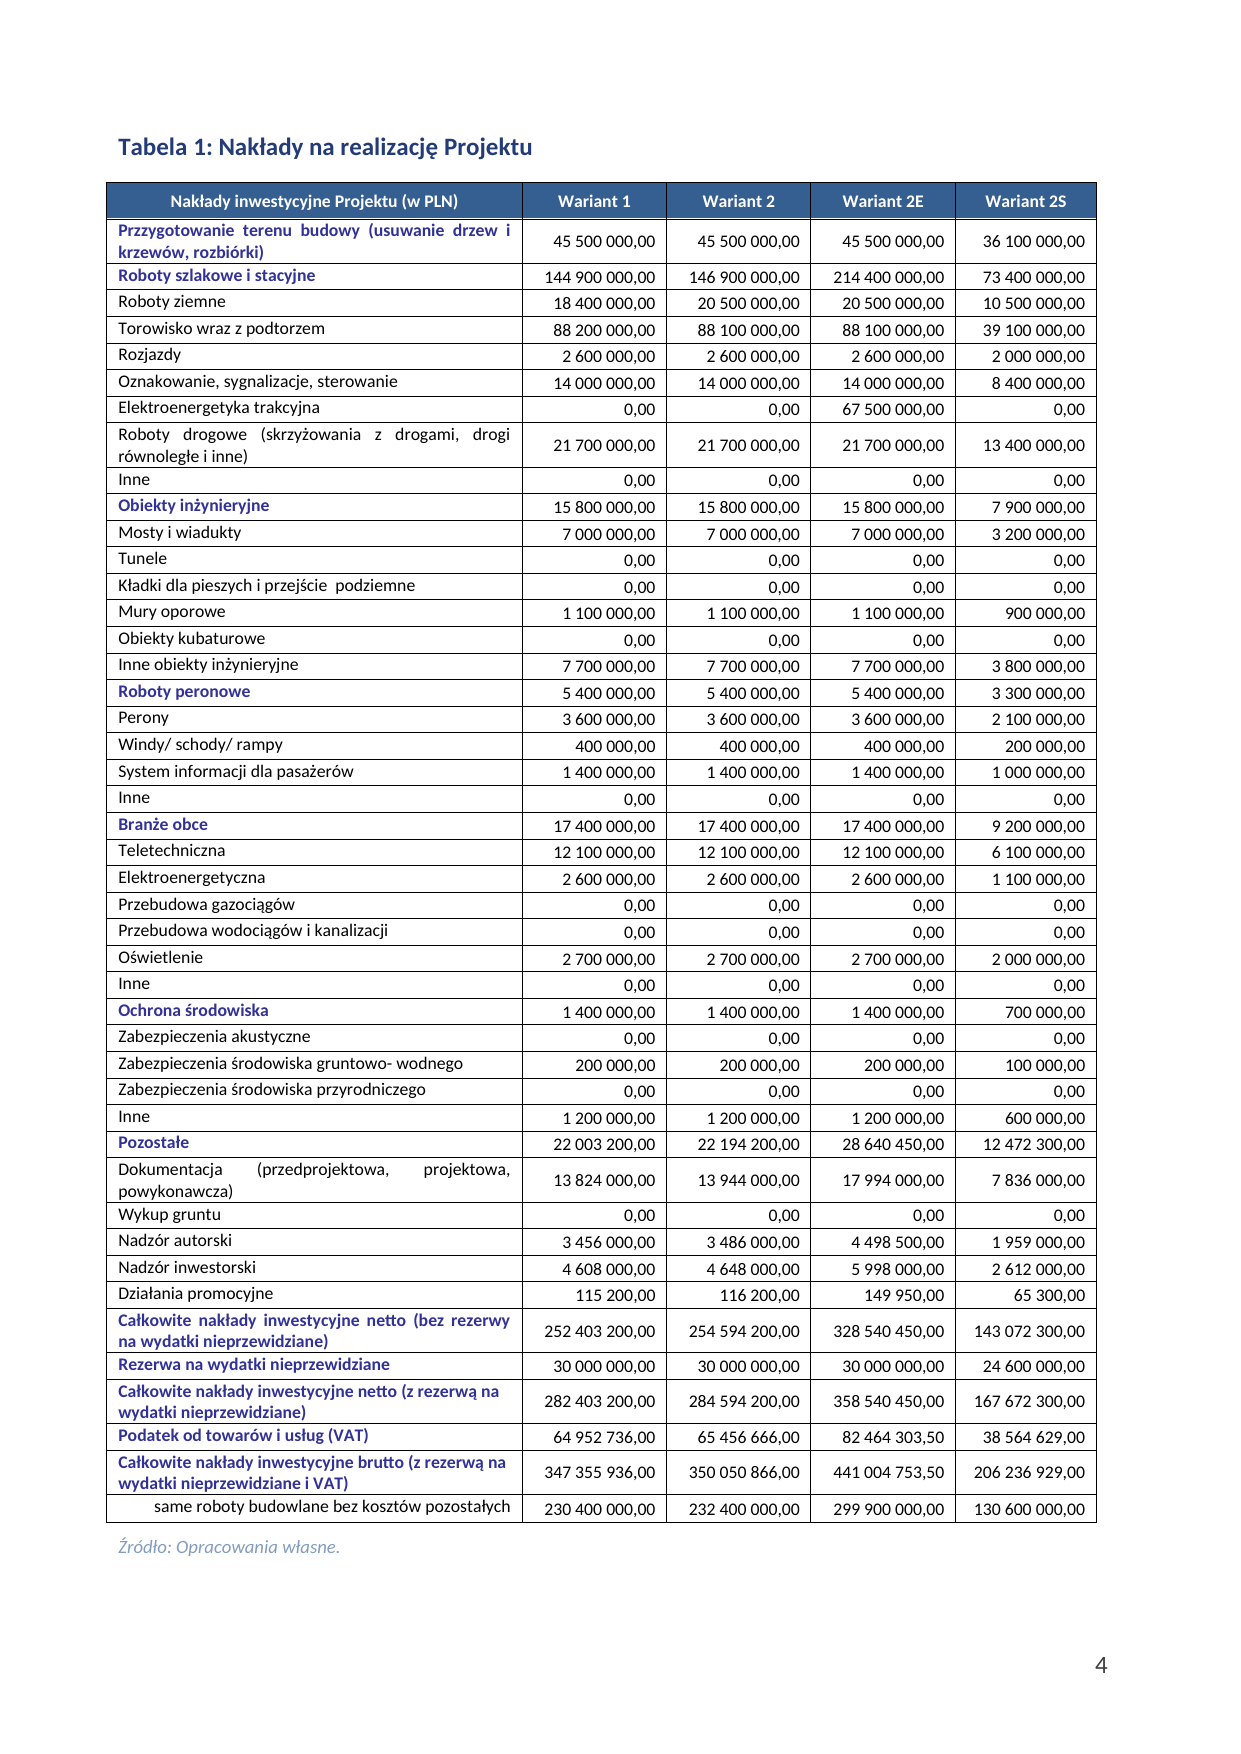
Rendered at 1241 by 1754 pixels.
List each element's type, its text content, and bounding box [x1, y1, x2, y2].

table_cell 2 700 000,00 [811, 946, 955, 971]
text Źródło: Opracowania własne. [118, 1536, 1107, 1559]
table_cell 200 000,00 [956, 733, 1096, 759]
table_cell 2 000 000,00 [956, 946, 1096, 971]
table_cell 0,00 [523, 1203, 666, 1228]
table_cell 1 000 000,00 [956, 760, 1096, 785]
table_cell Działania promocyjne [107, 1282, 522, 1308]
table_cell 2 600 000,00 [811, 344, 955, 369]
table_cell Ochrona środowiska [107, 999, 522, 1024]
table_cell Oznakowanie, sygnalizacje, sterowanie [107, 370, 522, 396]
table_cell 45 500 000,00 [523, 220, 666, 263]
table_cell 12 100 000,00 [811, 840, 955, 865]
table_cell 15 800 000,00 [667, 494, 810, 520]
table_cell Mosty i wiadukty [107, 521, 522, 546]
table_cell 600 000,00 [956, 1105, 1096, 1131]
table_header Wariant 2 [667, 183, 810, 218]
table_cell 45 500 000,00 [667, 220, 810, 263]
table_cell 0,00 [667, 919, 810, 945]
table_cell 9 200 000,00 [956, 813, 1096, 838]
table_cell 0,00 [956, 972, 1096, 998]
table_cell 0,00 [811, 627, 955, 652]
table_cell 0,00 [667, 972, 810, 998]
table_cell Branże obce [107, 813, 522, 838]
table_cell 1 100 000,00 [523, 600, 666, 626]
table_cell Mury oporowe [107, 600, 522, 626]
table_cell 30 000 000,00 [523, 1353, 666, 1379]
table_cell 400 000,00 [667, 733, 810, 759]
table_cell 0,00 [811, 1025, 955, 1051]
table_cell 3 800 000,00 [956, 654, 1096, 679]
table_cell 13 944 000,00 [667, 1158, 810, 1202]
table_cell 284 594 200,00 [667, 1380, 810, 1423]
table_cell 7 000 000,00 [523, 521, 666, 546]
table_cell 1 200 000,00 [811, 1105, 955, 1131]
table_cell 299 900 000,00 [811, 1495, 955, 1522]
table_cell 254 594 200,00 [667, 1309, 810, 1352]
table_cell 1 400 000,00 [523, 999, 666, 1024]
table_cell Przebudowa wodociągów i kanalizacji [107, 919, 522, 945]
table_cell 1 400 000,00 [667, 999, 810, 1024]
table_cell 1 100 000,00 [667, 600, 810, 626]
table_cell 1 100 000,00 [956, 866, 1096, 892]
table_cell 21 700 000,00 [667, 423, 810, 467]
table_cell 200 000,00 [523, 1052, 666, 1077]
table_cell 14 000 000,00 [811, 370, 955, 396]
table_cell 14 000 000,00 [523, 370, 666, 396]
table_cell 4 648 000,00 [667, 1256, 810, 1281]
table_cell 0,00 [667, 627, 810, 652]
table_cell Windy/ schody/ rampy [107, 733, 522, 759]
table_cell 5 998 000,00 [811, 1256, 955, 1281]
table_cell 22 194 200,00 [667, 1132, 810, 1157]
table_cell 167 672 300,00 [956, 1380, 1096, 1423]
table_cell 0,00 [667, 574, 810, 599]
table_cell 3 486 000,00 [667, 1229, 810, 1255]
table_cell 0,00 [523, 1079, 666, 1104]
table_header Wariant 1 [523, 183, 666, 218]
table_cell 64 952 736,00 [523, 1424, 666, 1450]
table_cell 0,00 [667, 1025, 810, 1051]
table_cell Zabezpieczenia środowiska przyrodniczego [107, 1079, 522, 1104]
table_cell 6 100 000,00 [956, 840, 1096, 865]
table_cell Roboty peronowe [107, 680, 522, 706]
table_cell 0,00 [811, 972, 955, 998]
table_cell 17 400 000,00 [667, 813, 810, 838]
table_cell 232 400 000,00 [667, 1495, 810, 1522]
table_cell 347 355 936,00 [523, 1451, 666, 1494]
table_cell 1 400 000,00 [811, 760, 955, 785]
table_cell 143 072 300,00 [956, 1309, 1096, 1352]
table_cell 0,00 [523, 1025, 666, 1051]
table_cell 206 236 929,00 [956, 1451, 1096, 1494]
table_cell 0,00 [523, 972, 666, 998]
table_cell Pozostałe [107, 1132, 522, 1157]
table_cell 0,00 [667, 468, 810, 493]
table_cell 28 640 450,00 [811, 1132, 955, 1157]
table_cell 328 540 450,00 [811, 1309, 955, 1352]
table_cell 5 400 000,00 [667, 680, 810, 706]
table_cell 5 400 000,00 [811, 680, 955, 706]
table_cell 17 400 000,00 [523, 813, 666, 838]
table_cell 0,00 [811, 468, 955, 493]
table_cell 0,00 [811, 1203, 955, 1228]
table_cell 3 300 000,00 [956, 680, 1096, 706]
table_cell 13 400 000,00 [956, 423, 1096, 467]
table_cell 7 700 000,00 [523, 654, 666, 679]
table_cell 21 700 000,00 [523, 423, 666, 467]
table_cell 88 100 000,00 [811, 317, 955, 342]
table_cell 116 200,00 [667, 1282, 810, 1308]
table_cell 65 300,00 [956, 1282, 1096, 1308]
table_cell 2 600 000,00 [523, 866, 666, 892]
table_cell 0,00 [523, 893, 666, 918]
table_cell 0,00 [523, 397, 666, 422]
table_cell 144 900 000,00 [523, 264, 666, 289]
table_cell Rozjazdy [107, 344, 522, 369]
table_cell 36 100 000,00 [956, 220, 1096, 263]
table_cell 230 400 000,00 [523, 1495, 666, 1522]
table_cell 400 000,00 [811, 733, 955, 759]
table_cell 115 200,00 [523, 1282, 666, 1308]
table_cell 15 800 000,00 [811, 494, 955, 520]
table_cell 0,00 [956, 547, 1096, 573]
table_cell 700 000,00 [956, 999, 1096, 1024]
table_cell Dokumentacja (przedprojektowa, projektowa, powykonawcza) [107, 1158, 522, 1202]
table_cell 0,00 [667, 547, 810, 573]
table_cell 22 003 200,00 [523, 1132, 666, 1157]
table_cell 5 400 000,00 [523, 680, 666, 706]
table_cell Elektroenergetyka trakcyjna [107, 397, 522, 422]
table_cell 146 900 000,00 [667, 264, 810, 289]
table_cell 1 400 000,00 [811, 999, 955, 1024]
table_cell 12 100 000,00 [523, 840, 666, 865]
table_cell Nadzór autorski [107, 1229, 522, 1255]
table_cell 14 000 000,00 [667, 370, 810, 396]
table_cell Obiekty kubaturowe [107, 627, 522, 652]
table_cell Wykup gruntu [107, 1203, 522, 1228]
table_cell 7 000 000,00 [667, 521, 810, 546]
table_cell 0,00 [956, 1079, 1096, 1104]
table_cell 0,00 [523, 574, 666, 599]
table_cell 0,00 [956, 893, 1096, 918]
table_cell 2 100 000,00 [956, 707, 1096, 732]
table_cell 0,00 [956, 1025, 1096, 1051]
table_cell 0,00 [956, 468, 1096, 493]
table_cell 0,00 [811, 786, 955, 812]
table_cell 1 959 000,00 [956, 1229, 1096, 1255]
table_cell 1 200 000,00 [523, 1105, 666, 1131]
table_cell 2 700 000,00 [667, 946, 810, 971]
table_cell 2 600 000,00 [811, 866, 955, 892]
table_cell 0,00 [667, 1203, 810, 1228]
table_cell 7 900 000,00 [956, 494, 1096, 520]
table_cell 10 500 000,00 [956, 290, 1096, 316]
table_cell Nadzór inwestorski [107, 1256, 522, 1281]
table_cell Inne [107, 468, 522, 493]
table_cell 3 200 000,00 [956, 521, 1096, 546]
table_cell Obiekty inżynieryjne [107, 494, 522, 520]
table_cell Rezerwa na wydatki nieprzewidziane [107, 1353, 522, 1379]
table_cell 0,00 [667, 1079, 810, 1104]
table_cell 358 540 450,00 [811, 1380, 955, 1423]
table_cell Inne obiekty inżynieryjne [107, 654, 522, 679]
table_cell Torowisko wraz z podtorzem [107, 317, 522, 342]
table_cell 45 500 000,00 [811, 220, 955, 263]
table_cell System informacji dla pasażerów [107, 760, 522, 785]
table_cell 0,00 [523, 468, 666, 493]
table_cell 30 000 000,00 [811, 1353, 955, 1379]
table_cell Zabezpieczenia akustyczne [107, 1025, 522, 1051]
table_cell 0,00 [667, 786, 810, 812]
table_cell 0,00 [956, 627, 1096, 652]
table_cell Inne [107, 786, 522, 812]
table_cell Tunele [107, 547, 522, 573]
table_cell Perony [107, 707, 522, 732]
table_cell 0,00 [956, 1203, 1096, 1228]
table_cell 252 403 200,00 [523, 1309, 666, 1352]
table_header Nakłady inwestycyjne Projektu (w PLN) [107, 183, 522, 218]
table_cell 0,00 [956, 397, 1096, 422]
table_cell 0,00 [523, 547, 666, 573]
table_cell 3 600 000,00 [667, 707, 810, 732]
table_cell 1 400 000,00 [523, 760, 666, 785]
table_cell 73 400 000,00 [956, 264, 1096, 289]
table_cell 7 700 000,00 [667, 654, 810, 679]
table_cell 282 403 200,00 [523, 1380, 666, 1423]
table_cell Inne [107, 1105, 522, 1131]
table_cell 12 100 000,00 [667, 840, 810, 865]
table_cell 130 600 000,00 [956, 1495, 1096, 1522]
table_cell 149 950,00 [811, 1282, 955, 1308]
table_cell 0,00 [811, 547, 955, 573]
table_cell 17 994 000,00 [811, 1158, 955, 1202]
table_cell Podatek od towarów i usług (VAT) [107, 1424, 522, 1450]
table_cell 17 400 000,00 [811, 813, 955, 838]
table_cell 20 500 000,00 [667, 290, 810, 316]
table_cell Kładki dla pieszych i przejście podziemne [107, 574, 522, 599]
table_cell 13 824 000,00 [523, 1158, 666, 1202]
table_cell 2 700 000,00 [523, 946, 666, 971]
table_cell 0,00 [523, 627, 666, 652]
table_cell 0,00 [811, 574, 955, 599]
table_cell 0,00 [667, 397, 810, 422]
table_cell 2 600 000,00 [667, 866, 810, 892]
table_cell 0,00 [523, 919, 666, 945]
table_cell 900 000,00 [956, 600, 1096, 626]
table_cell 18 400 000,00 [523, 290, 666, 316]
table_cell 0,00 [667, 893, 810, 918]
table_cell 0,00 [956, 919, 1096, 945]
table_cell 200 000,00 [811, 1052, 955, 1077]
table_cell 15 800 000,00 [523, 494, 666, 520]
table_cell 38 564 629,00 [956, 1424, 1096, 1450]
table_cell Zabezpieczenia środowiska gruntowo- wodnego [107, 1052, 522, 1077]
table_cell 350 050 866,00 [667, 1451, 810, 1494]
table_cell Przzygotowanie terenu budowy (usuwanie drzew i krzewów, rozbiórki) [107, 220, 522, 263]
table_cell Oświetlenie [107, 946, 522, 971]
table_cell 30 000 000,00 [667, 1353, 810, 1379]
table_cell 7 700 000,00 [811, 654, 955, 679]
table_cell 7 836 000,00 [956, 1158, 1096, 1202]
table_header Wariant 2S [956, 183, 1096, 218]
table_cell 441 004 753,50 [811, 1451, 955, 1494]
table_cell 3 600 000,00 [523, 707, 666, 732]
table_cell 82 464 303,50 [811, 1424, 955, 1450]
table_cell 0,00 [811, 919, 955, 945]
table_cell 88 100 000,00 [667, 317, 810, 342]
table_cell Inne [107, 972, 522, 998]
table_cell 3 456 000,00 [523, 1229, 666, 1255]
table_cell 200 000,00 [667, 1052, 810, 1077]
table_cell Całkowite nakłady inwestycyjne netto (z rezerwą na wydatki nieprzewidziane) [107, 1380, 522, 1423]
table_header Wariant 2E [811, 183, 955, 218]
table_cell same roboty budowlane bez kosztów pozostałych [107, 1495, 522, 1522]
table_cell 21 700 000,00 [811, 423, 955, 467]
table_cell 1 100 000,00 [811, 600, 955, 626]
table_cell 3 600 000,00 [811, 707, 955, 732]
table_cell 2 600 000,00 [523, 344, 666, 369]
table_cell 2 612 000,00 [956, 1256, 1096, 1281]
table_cell Przebudowa gazociągów [107, 893, 522, 918]
table_cell 2 600 000,00 [667, 344, 810, 369]
table_cell Roboty ziemne [107, 290, 522, 316]
table_cell 2 000 000,00 [956, 344, 1096, 369]
table_cell 67 500 000,00 [811, 397, 955, 422]
table_cell Roboty szlakowe i stacyjne [107, 264, 522, 289]
table_cell 1 400 000,00 [667, 760, 810, 785]
table_cell 4 608 000,00 [523, 1256, 666, 1281]
table_cell 0,00 [956, 574, 1096, 599]
table_cell Całkowite nakłady inwestycyjne netto (bez rezerwy na wydatki nieprzewidziane) [107, 1309, 522, 1352]
table_cell 400 000,00 [523, 733, 666, 759]
table_cell 0,00 [811, 893, 955, 918]
table_cell 7 000 000,00 [811, 521, 955, 546]
table_cell 88 200 000,00 [523, 317, 666, 342]
table_cell 1 200 000,00 [667, 1105, 810, 1131]
table_cell 39 100 000,00 [956, 317, 1096, 342]
table_cell 100 000,00 [956, 1052, 1096, 1077]
table_cell 8 400 000,00 [956, 370, 1096, 396]
table_cell 12 472 300,00 [956, 1132, 1096, 1157]
table_cell 65 456 666,00 [667, 1424, 810, 1450]
table_cell Całkowite nakłady inwestycyjne brutto (z rezerwą na wydatki nieprzewidziane i VAT) [107, 1451, 522, 1494]
table_cell 24 600 000,00 [956, 1353, 1096, 1379]
table_cell Elektroenergetyczna [107, 866, 522, 892]
table_cell 4 498 500,00 [811, 1229, 955, 1255]
table_cell 0,00 [956, 786, 1096, 812]
table_cell 20 500 000,00 [811, 290, 955, 316]
table_cell 0,00 [523, 786, 666, 812]
table_cell Teletechniczna [107, 840, 522, 865]
table_cell 0,00 [811, 1079, 955, 1104]
table_cell Roboty drogowe (skrzyżowania z drogami, drogi równoległe i inne) [107, 423, 522, 467]
table_cell 214 400 000,00 [811, 264, 955, 289]
